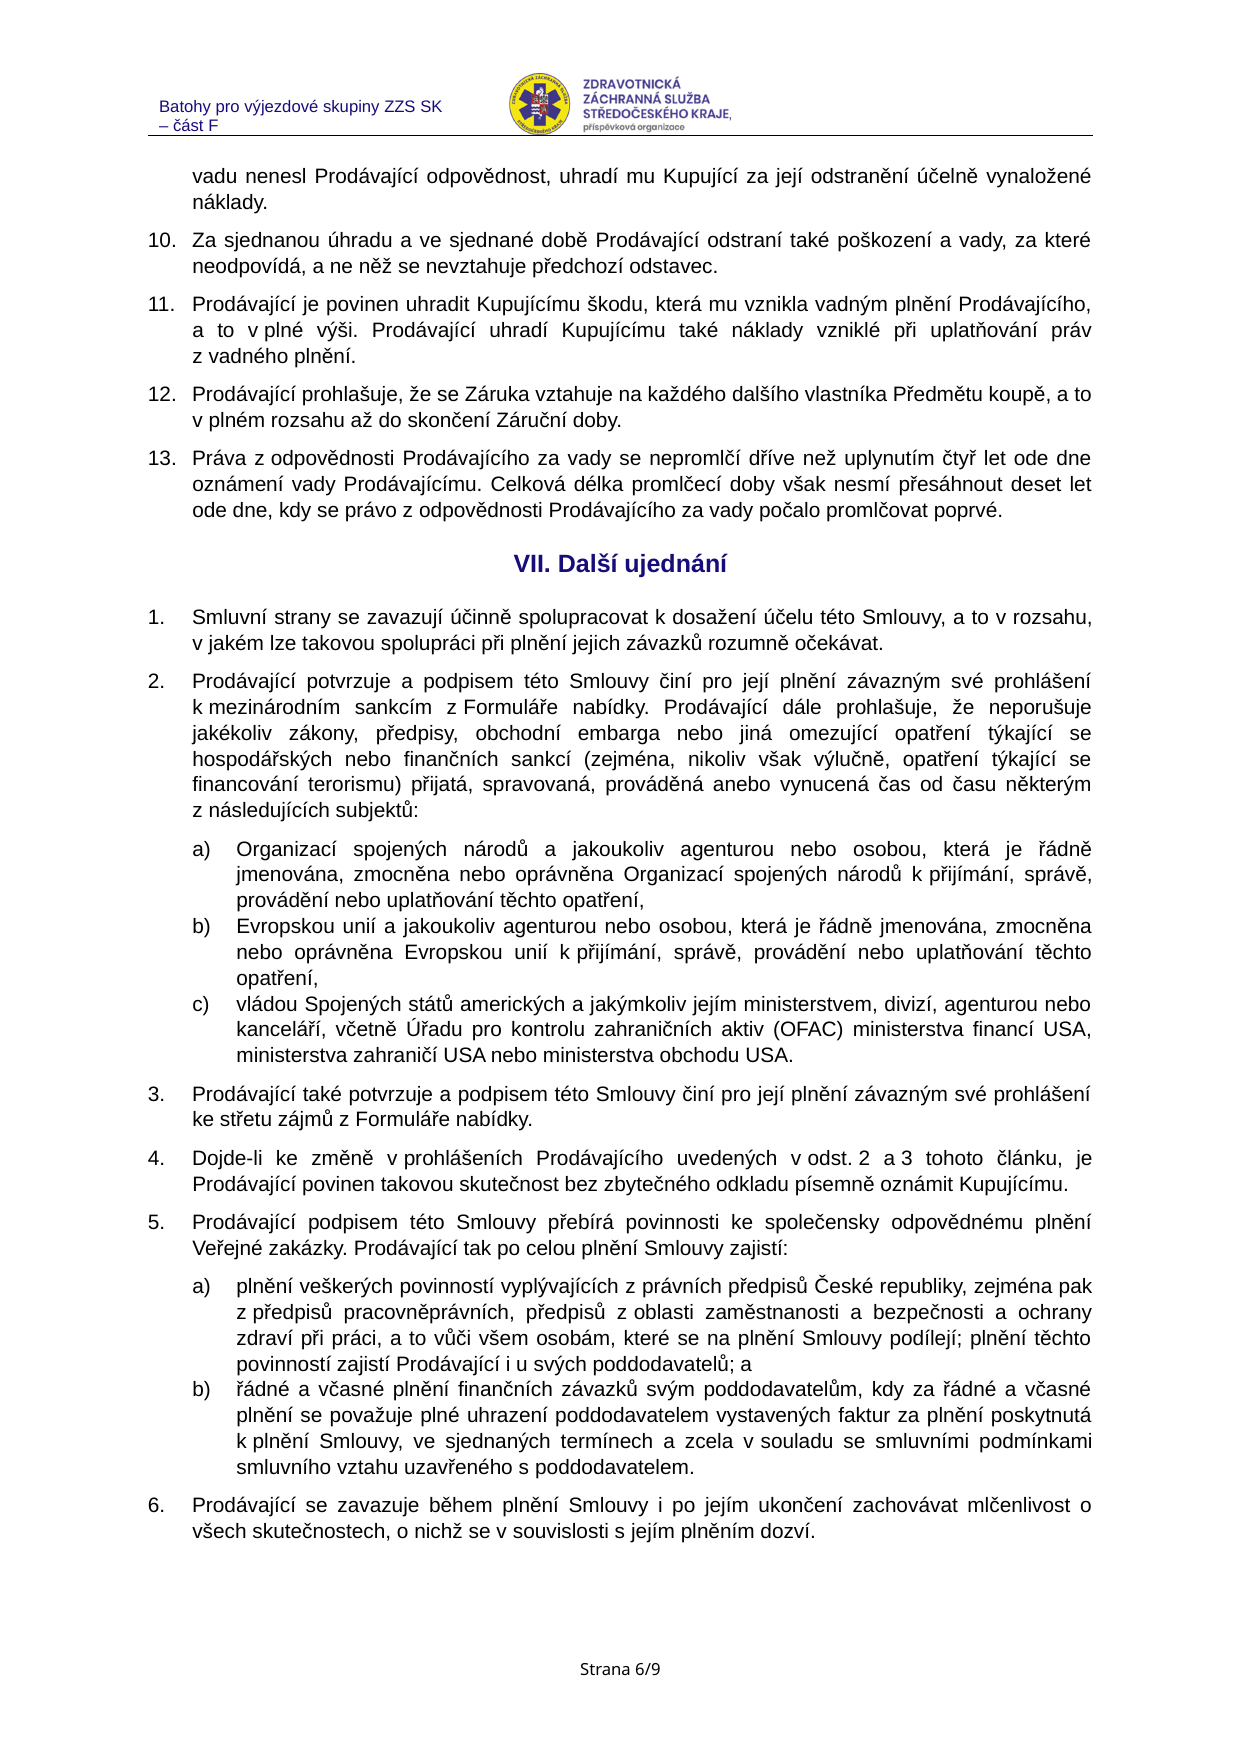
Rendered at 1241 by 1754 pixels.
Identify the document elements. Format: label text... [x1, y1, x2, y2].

picture [509, 73, 731, 135]
text Za sjednanou úhradu a ve sjednané době Prodávající odstraní také poškození a vady, za které neodpovídá, a ne něž se nevztahuje předchozí odstavec. [148, 228, 1093, 278]
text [148, 164, 1093, 213]
text Smluvní strany se zavazují účinně spolupracovat k dosažení účelu této Smlouvy, a to v rozsahu, v jakém lze takovou spolupráci při plnění jejich závazků rozumně očekávat. [148, 605, 1093, 654]
text Evropskou unií a jakoukoliv agenturou nebo osobou, která je řádně jmenována, zmocněna nebo oprávněna Evropskou unií k přijímání, správě, provádění nebo uplatňování těchto opatření, [192, 914, 1093, 989]
text Prodávající prohlašuje, že se Záruka vztahuje na každého dalšího vlastníka Předmětu koupě, a to v plném rozsahu až do skončení Záruční doby. [148, 382, 1093, 432]
text Dojde-li ke změně v prohlášeních Prodávajícího uvedených v odst. 2 a 3 tohoto článku, je Prodávající povinen takovou skutečnost bez zbytečného odkladu písemně oznámit Kupujícímu. [148, 1146, 1093, 1195]
text Prodávající se zavazuje během plnění Smlouvy i po jejím ukončení zachovávat mlčenlivost o všech skutečnostech, o nichž se v souvislosti s jejím plněním dozví. [148, 1493, 1093, 1543]
text řádné a včasné plnění finančních závazků svým poddodavatelům, kdy za řádné a včasné plnění se považuje plné uhrazení poddodavatelem vystavených faktur za plnění poskytnutá k plnění Smlouvy, ve sjednaných termínech a zcela v souladu se smluvními podmínkami smluvního vztahu uzavřeného s poddodavatelem. [192, 1377, 1093, 1479]
text Prodávající podpisem této Smlouvy přebírá povinnosti ke společensky odpovědnému plnění Veřejné zakázky. Prodávající tak po celou plnění Smlouvy zajistí: [148, 1210, 1093, 1259]
text Prodávající také potvrzuje a podpisem této Smlouvy činí pro její plnění závazným své prohlášení ke střetu zájmů z Formuláře nabídky. [148, 1081, 1093, 1131]
text vládou Spojených států amerických a jakýmkoliv jejím ministerstvem, divizí, agenturou nebo kanceláří, včetně Úřadu pro kontrolu zahraničních aktiv (OFAC) ministerstva financí USA, ministerstva zahraničí USA nebo ministerstva obchodu USA. [192, 991, 1093, 1067]
text Práva z odpovědnosti Prodávajícího za vady se nepromlčí dříve než uplynutím čtyř let ode dne oznámení vady Prodávajícímu. Celková délka promlčecí doby však nesmí přesáhnout deset let ode dne, kdy se právo z odpovědnosti Prodávajícího za vady počalo promlčovat poprvé. [148, 446, 1093, 522]
text Organizací spojených národů a jakoukoliv agenturou nebo osobou, která je řádně jmenována, zmocněna nebo oprávněna Organizací spojených národů k přijímání, správě, provádění nebo uplatňování těchto opatření, [192, 836, 1093, 912]
text plnění veškerých povinností vyplývajících z právních předpisů České republiky, zejména pak z předpisů pracovněprávních, předpisů z oblasti zaměstnanosti a bezpečnosti a ochrany zdraví při práci, a to vůči všem osobám, které se na plnění Smlouvy podílejí; plnění těchto povinností zajistí Prodávající i u svých poddodavatelů; a [192, 1274, 1093, 1375]
text Prodávající je povinen uhradit Kupujícímu škodu, která mu vznikla vadným plnění Prodávajícího, a to v plné výši. Prodávající uhradí Kupujícímu také náklady vzniklé při uplatňování práv z vadného plnění. [148, 292, 1093, 368]
text Prodávající potvrzuje a podpisem této Smlouvy činí pro její plnění závazným své prohlášení k mezinárodním sankcím z Formuláře nabídky. Prodávající dále prohlašuje, že neporušuje jakékoliv zákony, předpisy, obchodní embarga nebo jiná omezující opatření týkající se hospodářských nebo finančních sankcí (zejména, nikoliv však výlučně, opatření týkající se financování terorismu) přijatá, spravovaná, prováděná anebo vynucená čas od času některým z následujících subjektů: [148, 669, 1093, 822]
text Další ujednání [148, 549, 1093, 577]
